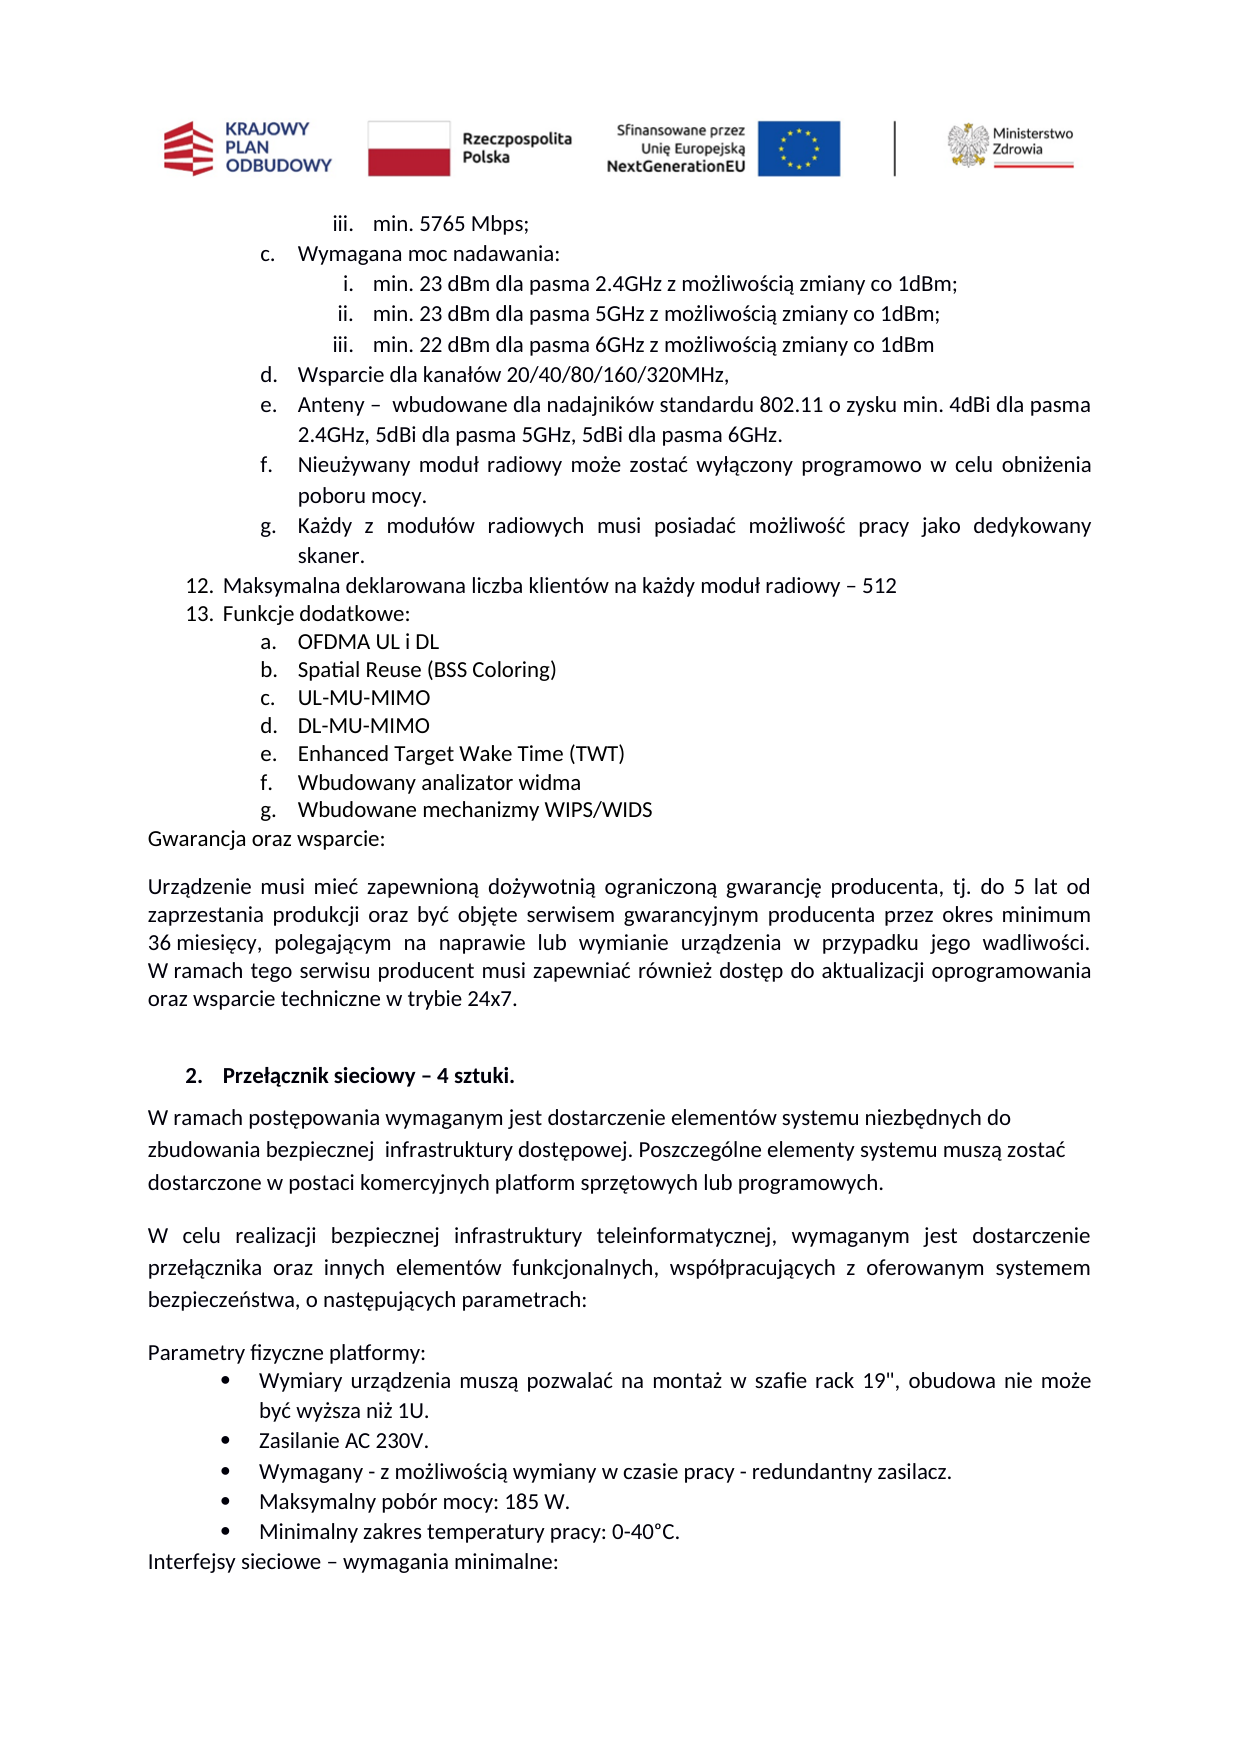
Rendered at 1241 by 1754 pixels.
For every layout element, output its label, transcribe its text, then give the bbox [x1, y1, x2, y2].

list Funkcje dodatkowe: [185, 599, 1093, 627]
picture [147, 98, 1093, 193]
text W ramach postępowania wymaganym jest dostarczenie elementów systemu niezbędnych do zbudowania bezpiecznej infrastruktury dostępowej. Poszczególne elementy systemu muszą zostać dostarczone w postaci komercyjnych platform sprzętowych lub programowych. [148, 1103, 1093, 1196]
list Wbudowany analizator widma [260, 768, 1093, 796]
list Wymagana moc nadawania: [260, 239, 1093, 267]
list Enhanced Target Wake Time (TWT) [260, 739, 1093, 768]
list min. 23 dBm dla pasma 5GHz z możliwością zmiany co 1dBm; [354, 299, 1093, 328]
list Spatial Reuse (BSS Coloring) [260, 656, 1093, 683]
text Interfejsy sieciowe – wymagania minimalne: [148, 1547, 1093, 1576]
list OFDMA UL i DL [260, 627, 1093, 656]
list min. 23 dBm dla pasma 2.4GHz z możliwością zmiany co 1dBm; [354, 269, 1093, 297]
list Minimalny zakres temperatury pracy: 0-40ᵒC. [221, 1517, 1093, 1545]
text Gwarancja oraz wsparcie: [148, 824, 1093, 852]
list UL-MU-MIMO [260, 683, 1093, 712]
text Urządzenie musi mieć zapewnioną dożywotnią ograniczoną gwarancję producenta, tj. do 5 lat od zaprzestania produkcji oraz być objęte serwisem gwarancyjnym producenta przez okres minimum 36 miesięcy, polegającym na naprawie lub wymianie urządzenia w przypadku jego wadliwości. W ramach tego serwisu producent musi zapewniać również dostęp do aktualizacji oprogramowania oraz wsparcie techniczne w trybie 24x7. [148, 872, 1093, 1013]
list Każdy z modułów radiowych musi posiadać możliwość pracy jako dedykowany skaner. [260, 511, 1093, 569]
list Wymagany - z możliwością wymiany w czasie pracy - redundantny zasilacz. [221, 1457, 1093, 1485]
list Wymiary urządzenia muszą pozwalać na montaż w szafie rack 19", obudowa nie może być wyższa niż 1U. [221, 1366, 1093, 1424]
text Parametry fizyczne platformy: [148, 1338, 1093, 1366]
list Nieużywany moduł radiowy może zostać wyłączony programowo w celu obniżenia poboru mocy. [260, 451, 1093, 509]
list Anteny – wbudowane dla nadajników standardu 802.11 o zysku min. 4dBi dla pasma 2.4GHz, 5dBi dla pasma 5GHz, 5dBi dla pasma 6GHz. [260, 390, 1093, 448]
text W celu realizacji bezpiecznej infrastruktury teleinformatycznej, wymaganym jest dostarczenie przełącznika oraz innych elementów funkcjonalnych, współpracujących z oferowanym systemem bezpieczeństwa, o następujących parametrach: [148, 1221, 1093, 1313]
list Maksymalna deklarowana liczba klientów na każdy moduł radiowy – 512 [185, 571, 1093, 599]
list DL-MU-MIMO [260, 712, 1093, 739]
list Przełącznik sieciowy – 4 sztuki. [185, 1061, 1093, 1089]
list Wbudowane mechanizmy WIPS/WIDS [260, 796, 1093, 824]
list Maksymalny pobór mocy: 185 W. [221, 1487, 1093, 1515]
list min. 5765 Mbps; [354, 209, 1093, 237]
list Zasilanie AC 230V. [221, 1427, 1093, 1455]
list min. 22 dBm dla pasma 6GHz z możliwością zmiany co 1dBm [354, 330, 1093, 358]
list Wsparcie dla kanałów 20/40/80/160/320MHz, [260, 360, 1093, 388]
